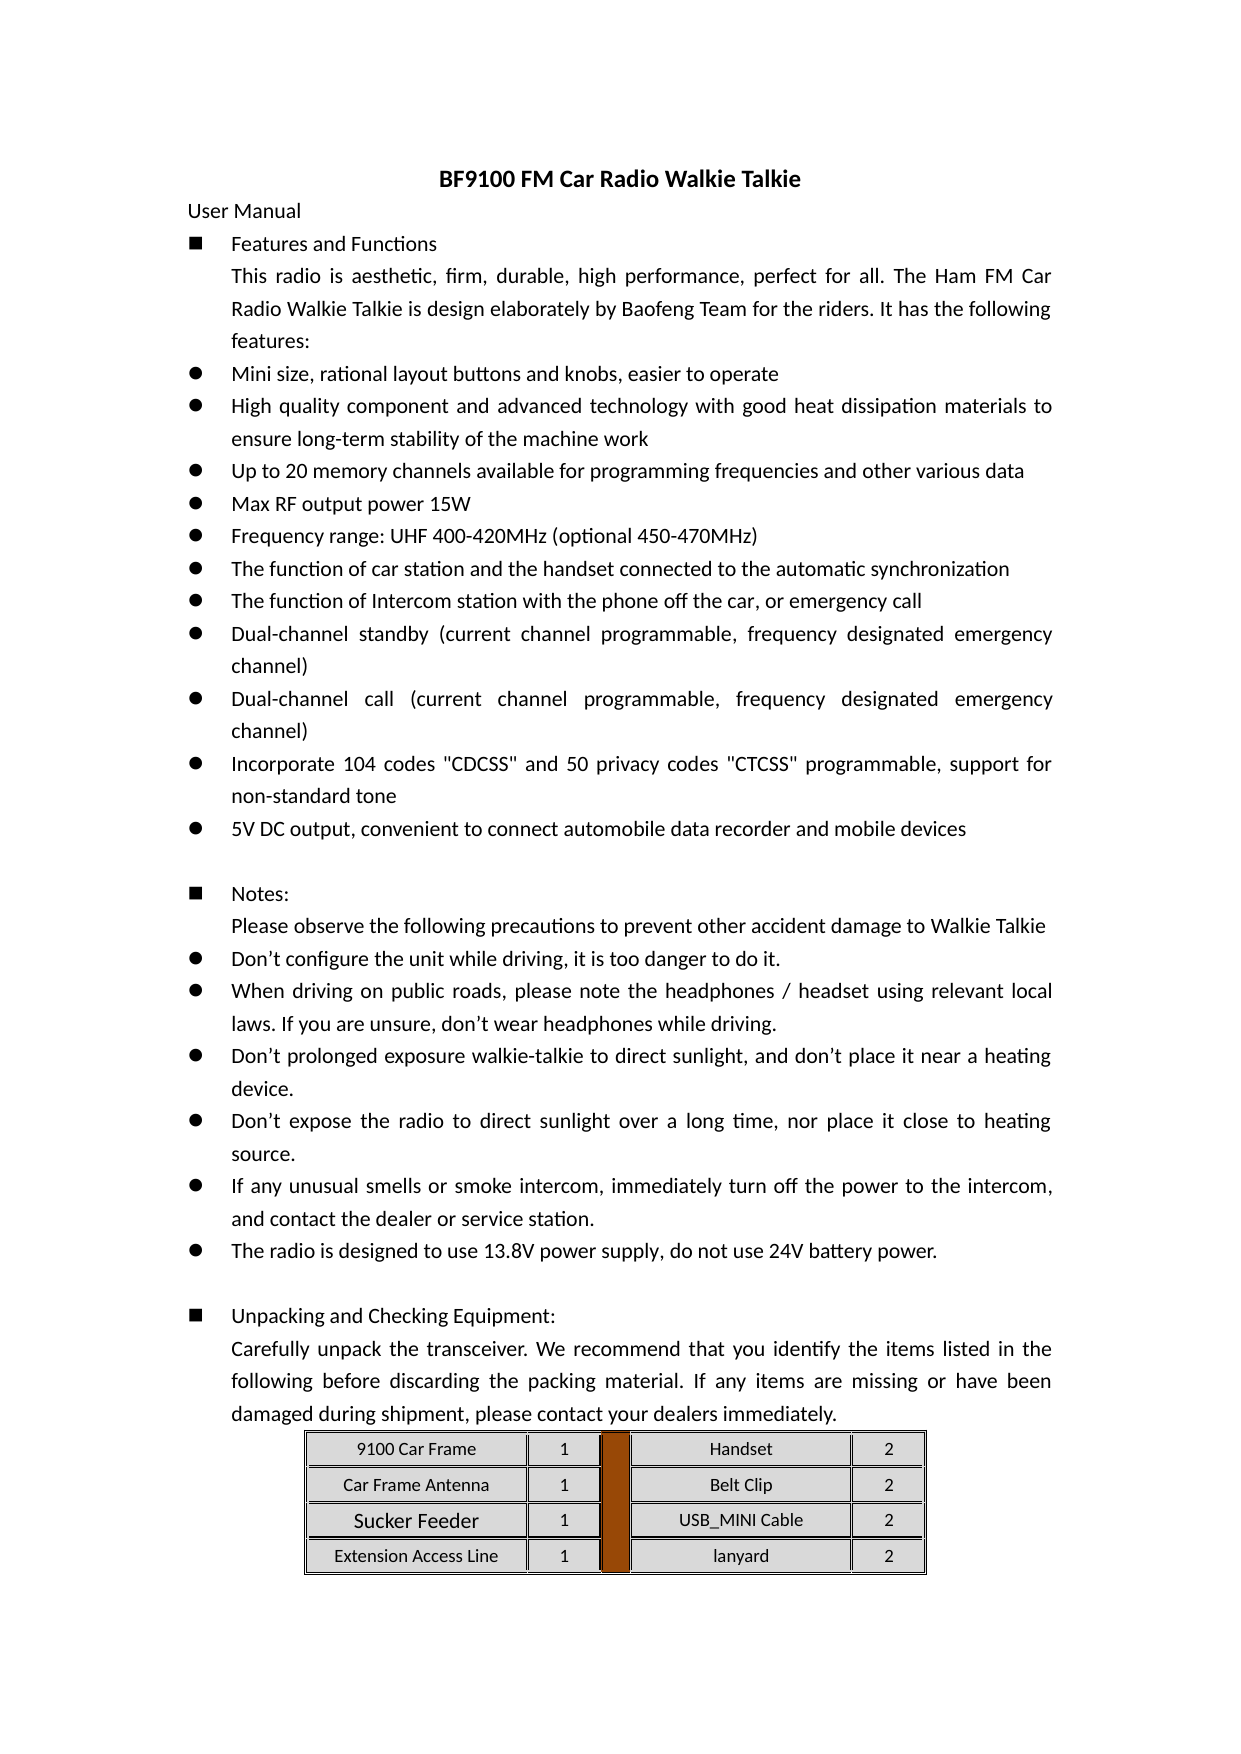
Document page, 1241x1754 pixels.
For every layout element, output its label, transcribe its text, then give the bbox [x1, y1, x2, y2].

list High quality component and advanced technology with good heat dissipation materials to ensure long-term stability of the machine work [187, 389, 1053, 454]
list Incorporate 104 codes "CDCSS" and 50 privacy codes "CTCSS" programmable, support for non-standard tone [187, 747, 1053, 812]
list Please observe the following precautions to prevent other accident damage to Walkie Talkie [231, 909, 1053, 942]
table_cell 1 [527, 1540, 601, 1572]
table_header 1 [527, 1433, 601, 1465]
table_cell USB_MINI Cable [632, 1504, 850, 1536]
list Frequency range: UHF 400-420MHz (optional 450-470MHz) [187, 519, 1053, 552]
table_header 2 [852, 1433, 924, 1465]
table_cell Sucker Feeder [307, 1501, 526, 1536]
list Don’t expose the radio to direct sunlight over a long time, nor place it close to heating source. [187, 1104, 1053, 1169]
list Up to 20 memory channels available for programming frequencies and other various data [187, 454, 1053, 487]
list Unpacking and Checking Equipment: [187, 1299, 1053, 1332]
list The function of car station and the handset connected to the automatic synchronization [187, 552, 1053, 584]
list Carefully unpack the transceiver. We recommend that you identify the items listed in the following before discarding the packing material. If any items are missing or have been damaged during shipment, please contact your dealers immediately. [231, 1332, 1053, 1429]
list Features and Functions [187, 227, 1053, 259]
text User Manual [187, 194, 1053, 227]
list Dual-channel call (current channel programmable, frequency designated emergency channel) [187, 682, 1053, 747]
list Mini size, rational layout buttons and knobs, easier to operate [187, 357, 1053, 389]
list Don’t configure the unit while driving, it is too danger to do it. [187, 942, 1053, 974]
table_cell 1 [529, 1504, 599, 1536]
list Don’t prolonged exposure walkie-talkie to direct sunlight, and don’t place it near a heating device. [187, 1039, 1053, 1104]
list Dual-channel standby (current channel programmable, frequency designated emergency channel) [187, 617, 1053, 682]
table_cell Belt Clip [632, 1468, 850, 1501]
table_header [601, 1433, 630, 1572]
table_cell lanyard [630, 1536, 852, 1572]
table_cell Car Frame Antenna [306, 1465, 527, 1501]
table_cell 2 [852, 1465, 926, 1501]
table_cell Extension Access Line [307, 1536, 527, 1572]
list Notes: [187, 877, 1053, 909]
table_header 9100 Car Frame [307, 1433, 527, 1465]
list This radio is aesthetic, firm, durable, high performance, perfect for all. The Ham FM Car Radio Walkie Talkie is design elaborately by Baofeng Team for the riders. It has the following features: [231, 259, 1053, 357]
list If any unusual smells or smoke intercom, immediately turn off the power to the intercom, and contact the dealer or service station. [187, 1169, 1053, 1234]
list The function of Intercom station with the phone off the car, or emergency call [187, 584, 1053, 617]
table_cell 2 [853, 1501, 924, 1536]
table_cell 2 [852, 1536, 924, 1572]
list The radio is designed to use 13.8V power supply, do not use 24V battery power. [187, 1234, 1053, 1267]
list Max RF output power 15W [187, 487, 1053, 519]
text BF9100 FM Car Radio Walkie Talkie [187, 162, 1053, 194]
table_cell 1 [529, 1468, 599, 1501]
table_header Handset [630, 1431, 852, 1465]
list When driving on public roads, please note the headphones / headset using relevant local laws. If you are unsure, don’t wear headphones while driving. [187, 974, 1053, 1039]
list 5V DC output, convenient to connect automobile data recorder and mobile devices [187, 812, 1053, 844]
